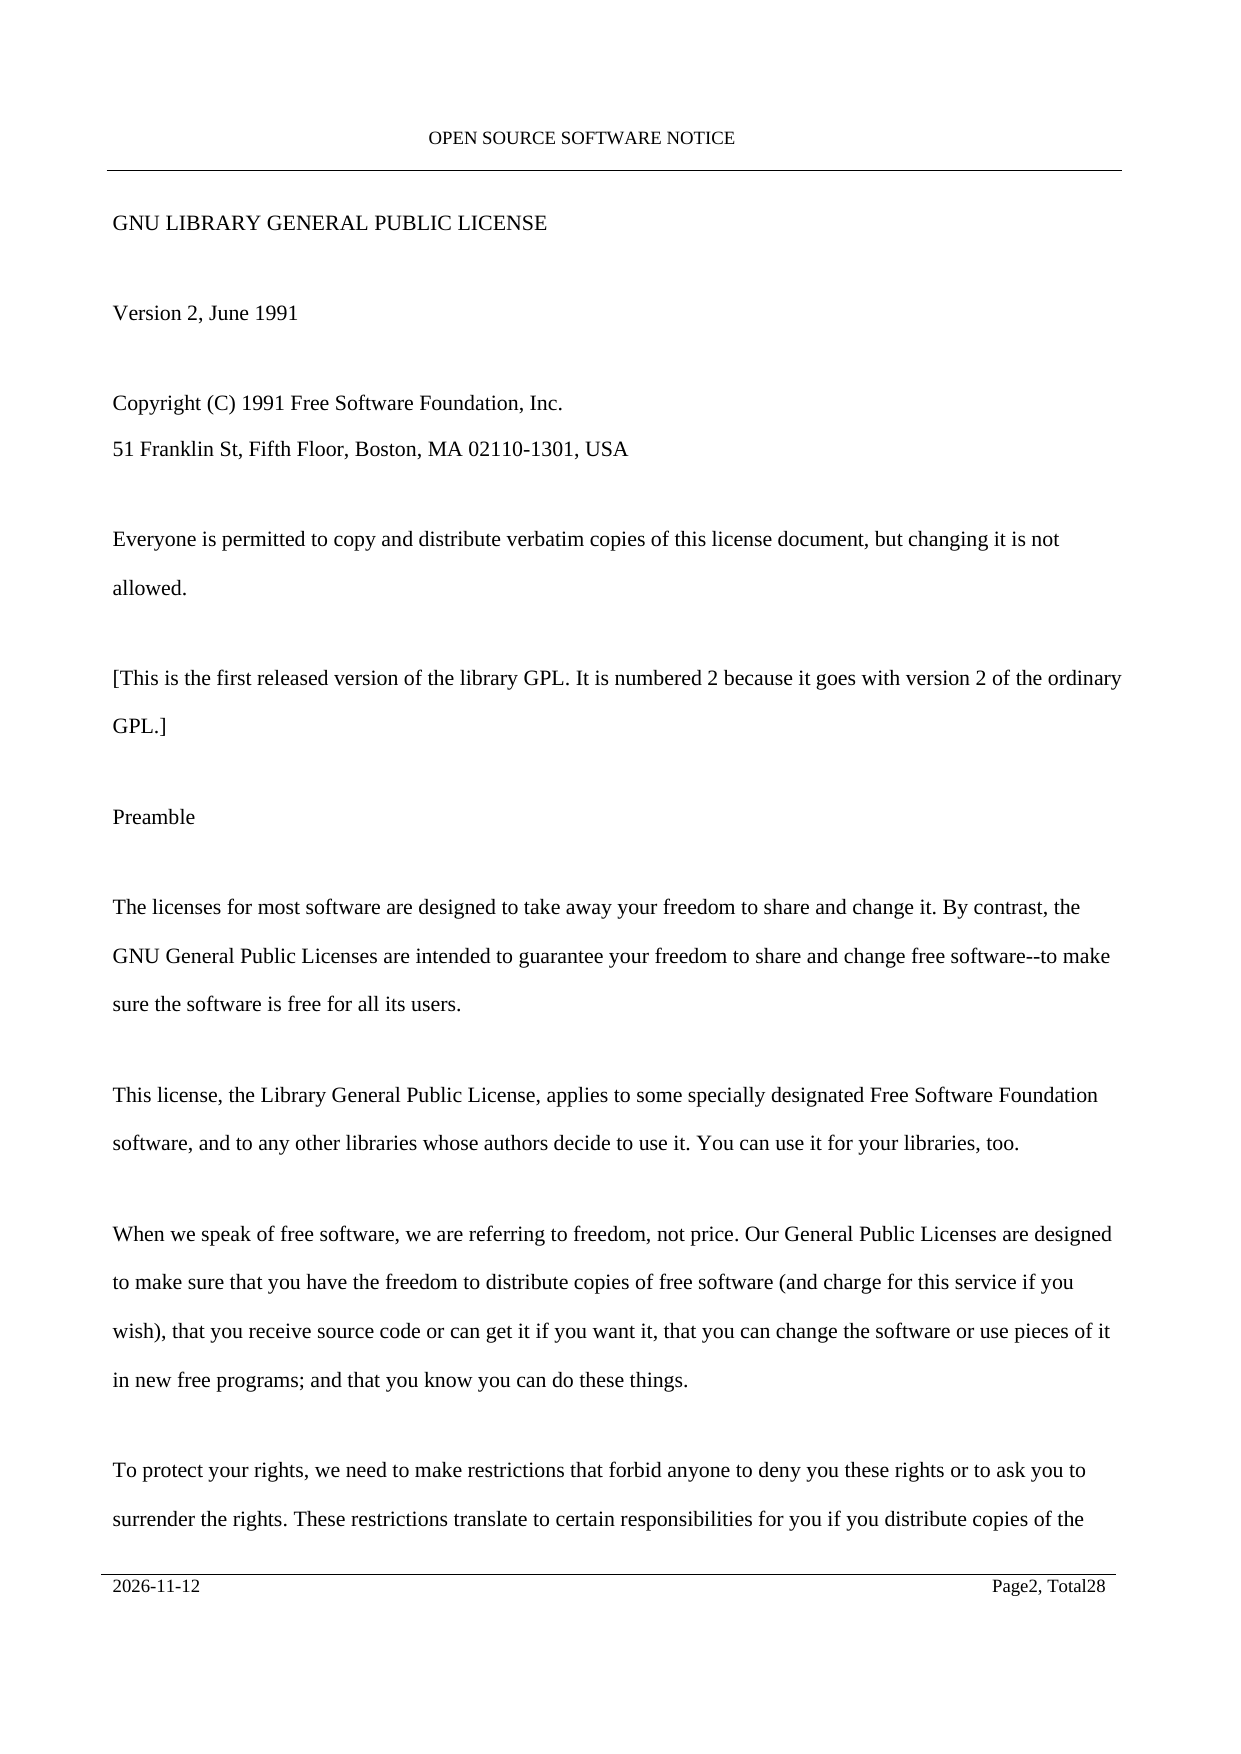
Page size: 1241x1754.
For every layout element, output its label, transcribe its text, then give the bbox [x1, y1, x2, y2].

text Version 2, June 1991 [112, 297, 1128, 329]
text The licenses for most software are designed to take away your freedom to share and change it. By contrast, the GNU General Public Licenses are intended to guarantee your freedom to share and change free software--to make sure the software is free for all its users. [112, 890, 1128, 1020]
text [This is the first released version of the library GPL. It is numbered 2 because it goes with version 2 of the ordinary GPL.] [112, 661, 1128, 742]
text Everyone is permitted to copy and distribute verbatim copies of this license document, but changing it is not allowed. [112, 522, 1128, 603]
text 51 Franklin St, Fifth Floor, Boston, MA 02110-1301, USA [112, 432, 1128, 464]
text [112, 206, 1128, 239]
text Preamble [112, 800, 1128, 832]
text Copyright (C) 1991 Free Software Foundation, Inc. [112, 387, 1128, 419]
text This license, the Library General Public License, applies to some specially designated Free Software Foundation software, and to any other libraries whose authors decide to use it. You can use it for your libraries, too. [112, 1078, 1128, 1159]
text When we speak of free software, we are referring to freedom, not price. Our General Public Licenses are designed to make sure that you have the freedom to distribute copies of free software (and charge for this service if you wish), that you receive source code or can get it if you want it, that you can change the software or use pieces of it in new free programs; and that you know you can do these things. [112, 1217, 1128, 1396]
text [112, 1453, 1128, 1534]
